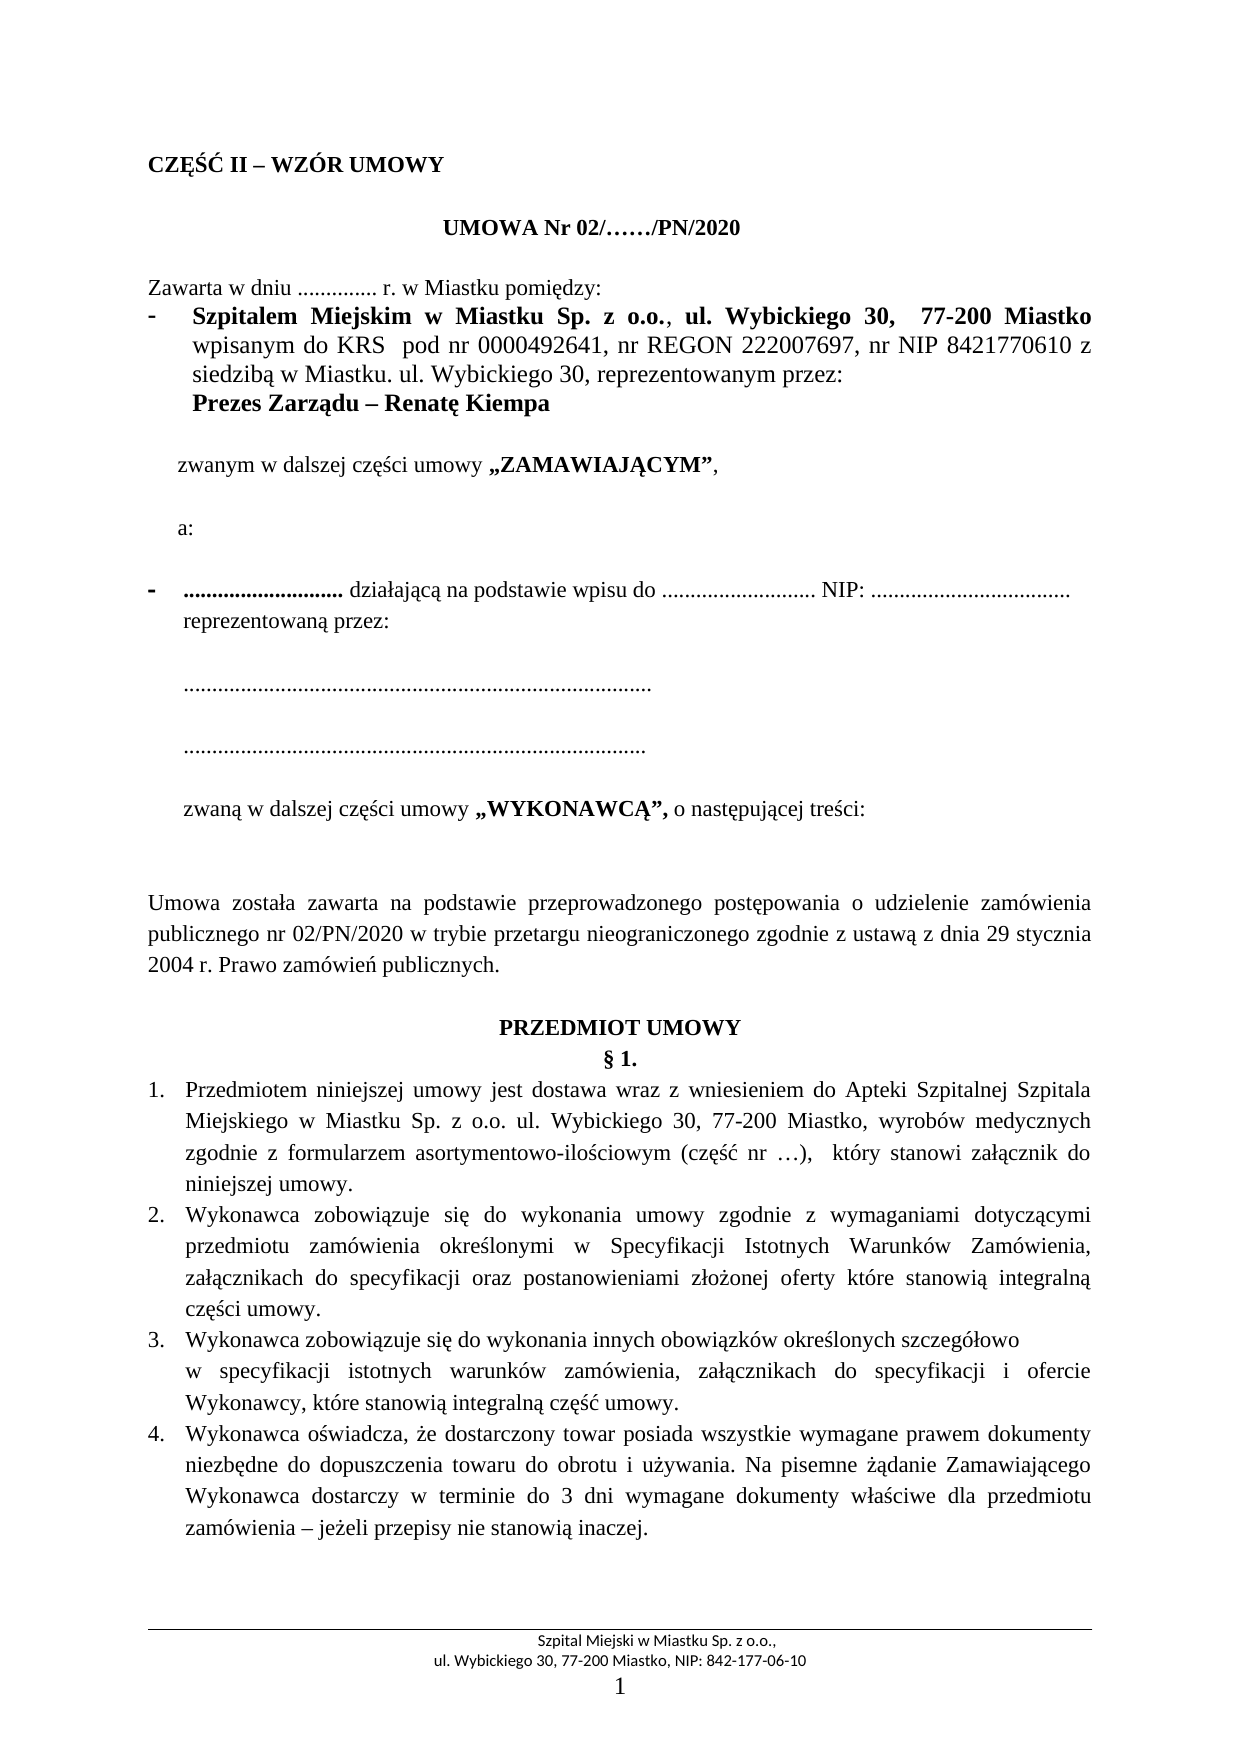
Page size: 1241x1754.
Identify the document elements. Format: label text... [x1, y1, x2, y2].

text Zawarta w dniu .............. r. w Miastku pomiędzy: [148, 270, 1092, 301]
text CZĘŚĆ II – WZÓR UMOWY [148, 148, 1092, 179]
list Wykonawca oświadcza, że dostarczony towar posiada wszystkie wymagane prawem dokumenty niezbędne do dopuszczenia towaru do obrotu i używania. Na pisemne żądanie Zamawiającego Wykonawca dostarczy w terminie do 3 dni wymagane dokumenty właściwe dla przedmiotu zamówienia – jeżeli przepisy nie stanowią inaczej. [148, 1416, 1092, 1541]
text Umowa została zawarta na podstawie przeprowadzonego postępowania o udzielenie zamówienia publicznego nr 02/PN/2020 w trybie przetargu nieograniczonego zgodnie z ustawą z dnia 29 stycznia 2004 r. Prawo zamówień publicznych. [148, 885, 1092, 979]
list ............................ działającą na podstawie wpisu do ........................... NIP: ................................... [148, 573, 1092, 604]
text zwanym w dalszej części umowy „ZAMAWIAJĄCYM”, [148, 448, 1092, 479]
text zwaną w dalszej części umowy „WYKONAWCĄ”, o następującej treści: [148, 791, 1092, 823]
subtitle UMOWA Nr 02/……/PN/2020 [443, 210, 1092, 241]
text PRZEDMIOT UMOWY [148, 1010, 1092, 1041]
text .................................................................................. [148, 666, 1092, 698]
text ................................................................................. [148, 729, 1092, 760]
text Prezes Zarządu – Renatę Kiempa [148, 388, 1092, 416]
list Przedmiotem niniejszej umowy jest dostawa wraz z wniesieniem do Apteki Szpitalnej Szpitala Miejskiego w Miastku Sp. z o.o. ul. Wybickiego 30, 77-200 Miastko, wyrobów medycznych zgodnie z formularzem asortymentowo-ilościowym (część nr …), który stanowi załącznik do niniejszej umowy. [148, 1073, 1092, 1198]
list Szpitalem Miejskim w Miastku Sp. z o.o., ul. Wybickiego 30, 77-200 Miastko wpisanym do KRS pod nr 0000492641, nr REGON 222007697, nr NIP 8421770610 z siedzibą w Miastku. ul. Wybickiego 30, reprezentowanym przez: [148, 301, 1092, 388]
list Wykonawca zobowiązuje się do wykonania umowy zgodnie z wymaganiami dotyczącymi przedmiotu zamówienia określonymi w Specyfikacji Istotnych Warunków Zamówienia, załącznikach do specyfikacji oraz postanowieniami złożonej oferty które stanowią integralną części umowy. [148, 1198, 1092, 1323]
text a: [148, 510, 1092, 541]
text § 1. [148, 1041, 1092, 1073]
list Wykonawca zobowiązuje się do wykonania innych obowiązków określonych szczegółowo w specyfikacji istotnych warunków zamówienia, załącznikach do specyfikacji i ofercie Wykonawcy, które stanowią integralną część umowy. [148, 1323, 1092, 1416]
text reprezentowaną przez: [148, 604, 1092, 635]
